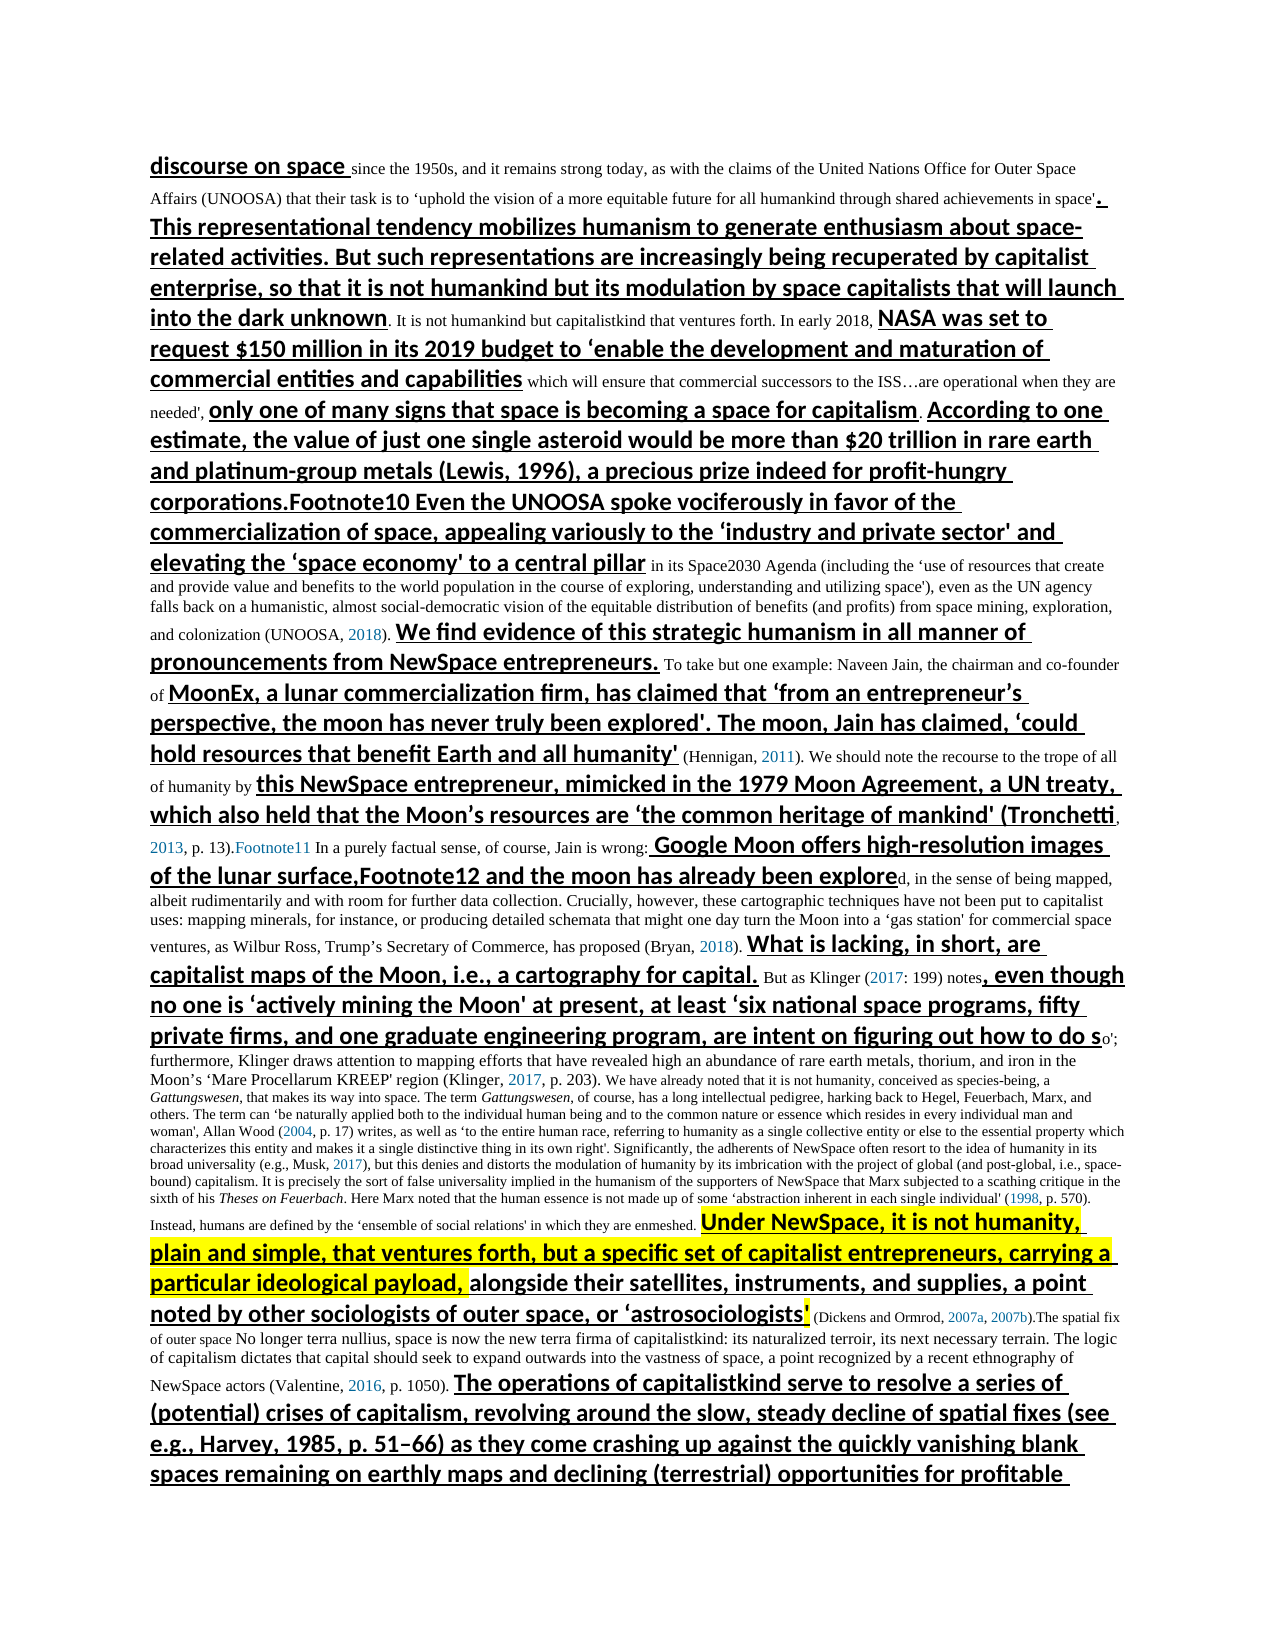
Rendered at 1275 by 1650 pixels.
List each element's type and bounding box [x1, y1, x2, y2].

text [150, 150, 1125, 1489]
